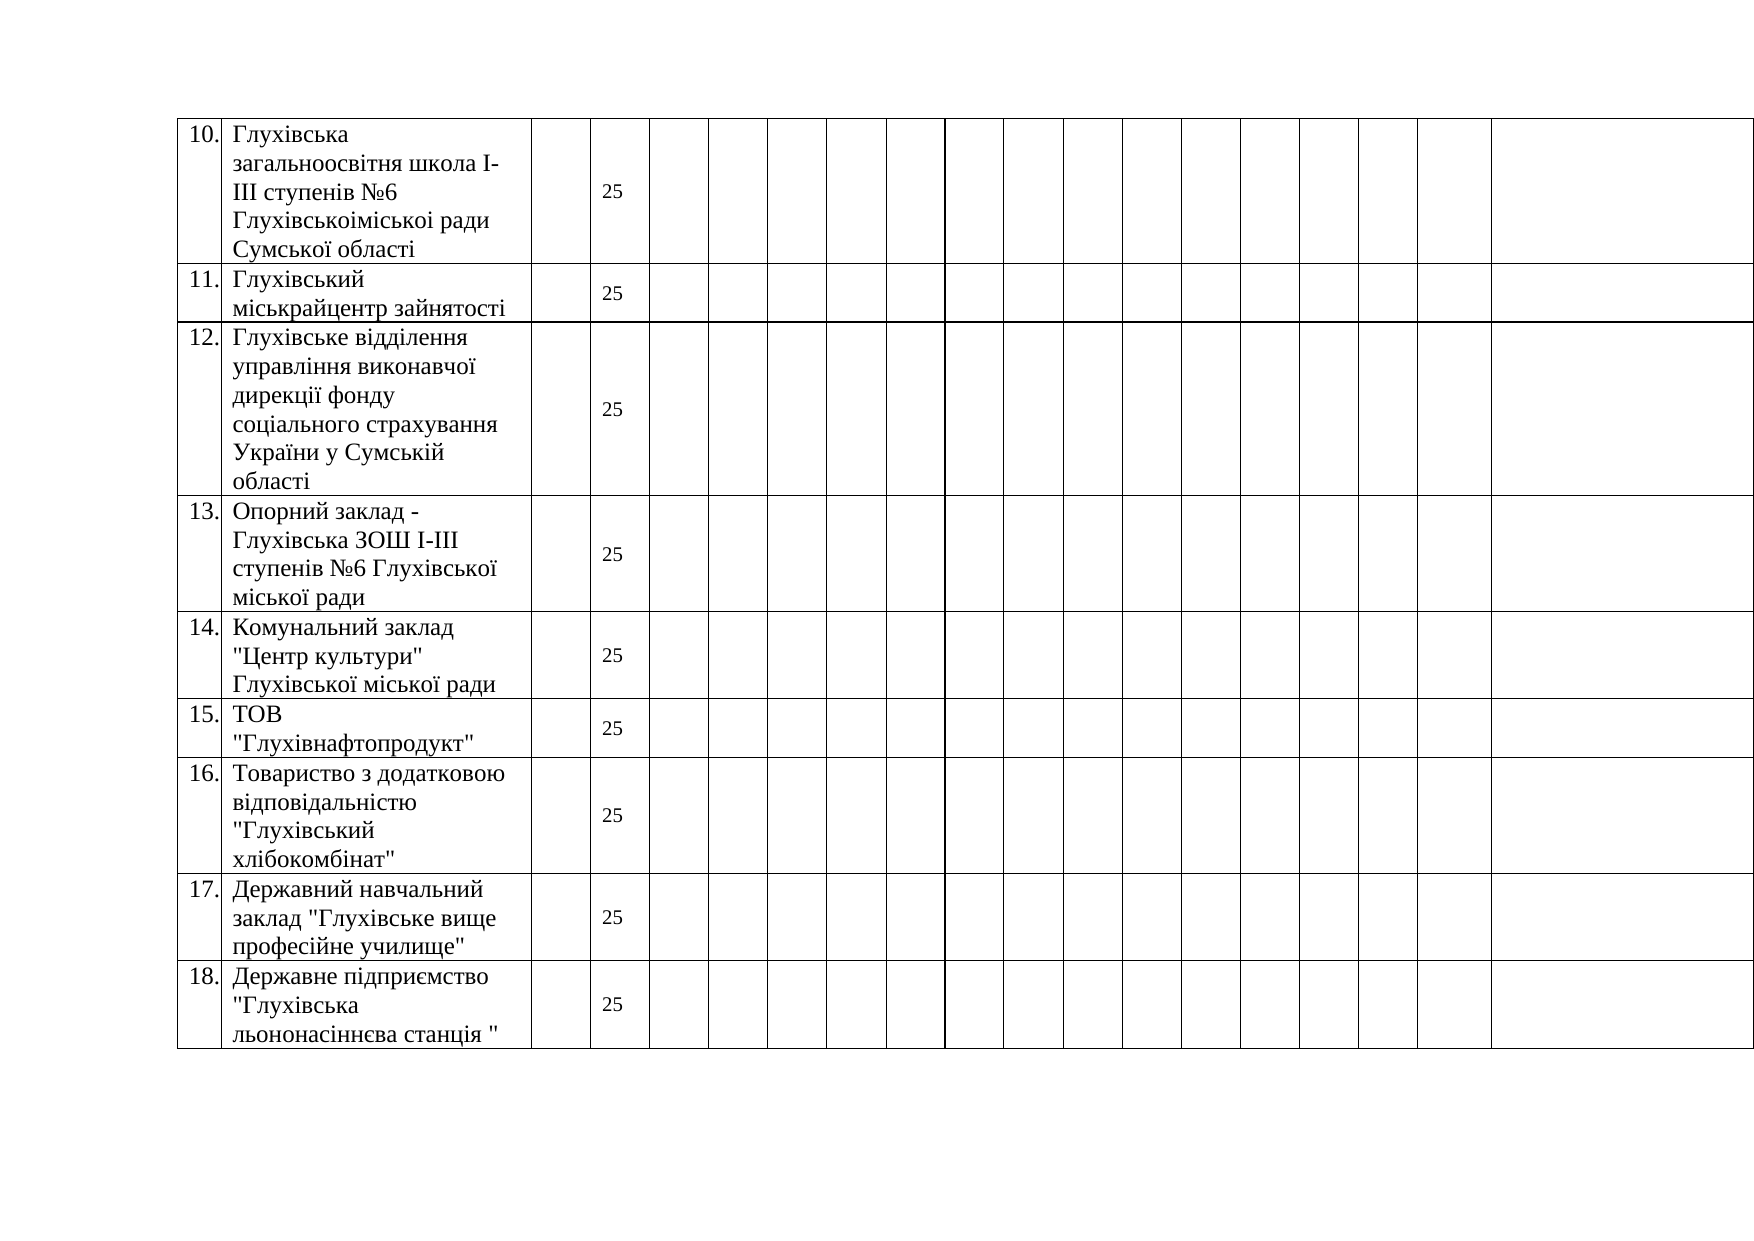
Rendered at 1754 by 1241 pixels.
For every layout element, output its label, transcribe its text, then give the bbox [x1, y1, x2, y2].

table_cell [1182, 758, 1240, 873]
table_cell [650, 758, 708, 873]
table_cell [1182, 961, 1240, 1047]
table_cell [1241, 699, 1299, 757]
table_cell [178, 119, 221, 263]
table_cell [1064, 264, 1122, 321]
table_cell [1359, 612, 1417, 698]
table_cell Комунальний заклад "Центр культури" Глухівської міської ради [222, 612, 531, 698]
table_cell Державний навчальний заклад "Глухівське вище професійне училище" [222, 874, 531, 960]
table_cell [946, 119, 1003, 263]
table_cell [532, 874, 590, 960]
table_cell [532, 699, 590, 757]
table_cell [827, 874, 886, 960]
table_cell [532, 323, 590, 495]
table_cell [1359, 119, 1417, 263]
table_cell [768, 119, 826, 263]
table_cell [650, 612, 708, 698]
table_cell [768, 874, 826, 960]
table_cell [532, 264, 590, 321]
table_cell [178, 961, 221, 1047]
table_cell [1359, 961, 1417, 1047]
table_cell [1064, 119, 1122, 263]
table_cell [1241, 496, 1299, 611]
table_cell [1492, 699, 1753, 757]
table_cell [178, 496, 221, 611]
table_cell [1123, 612, 1181, 698]
table_cell [1418, 323, 1491, 495]
table_cell [1300, 496, 1358, 611]
table_cell 25 [591, 874, 649, 960]
table_cell [532, 119, 590, 263]
table_cell 25 [591, 961, 649, 1047]
table_cell [1004, 961, 1063, 1047]
table_cell [178, 758, 221, 873]
table_cell Глухівська загальноосвітня школа І-ІІІ ступенів №6 Глухівськоіміськоі ради Сумської області [222, 119, 531, 263]
table_cell [1004, 264, 1063, 321]
table_cell [1359, 323, 1417, 495]
table_cell Опорний заклад - Глухівська ЗОШ І-ІІІ ступенів №6 Глухівської міської ради [222, 496, 531, 611]
table_cell [1004, 612, 1063, 698]
table_cell 25 [591, 264, 649, 321]
table_cell [887, 874, 944, 960]
table_cell [1359, 699, 1417, 757]
table_cell [1418, 758, 1491, 873]
table_cell [650, 961, 708, 1047]
table_cell [946, 323, 1003, 495]
table_cell [1418, 264, 1491, 321]
table_cell [946, 496, 1003, 611]
table_cell [827, 758, 886, 873]
table_cell [827, 699, 886, 757]
table_cell [650, 699, 708, 757]
table_cell [887, 961, 944, 1047]
table_cell [1300, 699, 1358, 757]
table_cell [709, 496, 767, 611]
table_cell [1182, 323, 1240, 495]
table_cell [1004, 758, 1063, 873]
table_cell [650, 496, 708, 611]
table_cell [1064, 758, 1122, 873]
table_cell [1182, 496, 1240, 611]
table_cell [532, 961, 590, 1047]
table_cell [1300, 119, 1358, 263]
table_cell [1241, 264, 1299, 321]
table_cell [827, 323, 886, 495]
table_cell [1004, 496, 1063, 611]
table_cell [178, 323, 221, 495]
table_cell 25 [591, 119, 649, 263]
table_cell [887, 496, 944, 611]
table_cell [768, 264, 826, 321]
table_cell [1241, 758, 1299, 873]
table_cell [1241, 874, 1299, 960]
table_cell ТОВ "Глухівнафтопродукт" [222, 699, 531, 757]
table_cell [1004, 119, 1063, 263]
table_cell [709, 119, 767, 263]
table_cell [709, 612, 767, 698]
table_cell [1241, 119, 1299, 263]
table_cell 25 [591, 323, 649, 495]
table_cell [709, 874, 767, 960]
table_cell [768, 612, 826, 698]
table_cell [1064, 961, 1122, 1047]
table_cell 25 [591, 699, 649, 757]
table_cell [1300, 323, 1358, 495]
table_cell [1004, 874, 1063, 960]
table_cell [532, 758, 590, 873]
table_cell [650, 264, 708, 321]
table_cell [887, 699, 944, 757]
table_cell [1359, 874, 1417, 960]
table_cell [1418, 699, 1491, 757]
table_cell [178, 874, 221, 960]
table_cell [1064, 874, 1122, 960]
table_cell [768, 758, 826, 873]
table_cell [1182, 119, 1240, 263]
table_cell [1300, 874, 1358, 960]
table_cell [887, 612, 944, 698]
table_cell [1182, 874, 1240, 960]
table_cell [1418, 612, 1491, 698]
table_cell [1492, 323, 1753, 495]
table_cell [650, 119, 708, 263]
table_cell [709, 264, 767, 321]
table_cell [178, 612, 221, 698]
table_cell 25 [591, 496, 649, 611]
table_cell [650, 874, 708, 960]
table_cell [1182, 264, 1240, 321]
table_cell [1300, 961, 1358, 1047]
table_cell [709, 758, 767, 873]
table_cell [1492, 119, 1753, 263]
table_cell Державне підприємство "Глухівська льононасіннєва станція " [222, 961, 531, 1047]
table_cell [709, 961, 767, 1047]
table_cell [1418, 496, 1491, 611]
table_cell [887, 758, 944, 873]
table_cell [1064, 612, 1122, 698]
table_cell [946, 264, 1003, 321]
table_cell [768, 323, 826, 495]
table_cell [1300, 264, 1358, 321]
table_cell [1123, 961, 1181, 1047]
table_cell [887, 264, 944, 321]
table_cell [1123, 119, 1181, 263]
table_cell [1492, 496, 1753, 611]
table_cell [946, 874, 1003, 960]
table_cell [1359, 264, 1417, 321]
table_cell [827, 961, 886, 1047]
table_cell Глухівський міськрайцентр зайнятості [222, 264, 531, 321]
table_cell 25 [591, 612, 649, 698]
table_cell [827, 496, 886, 611]
table_cell [1123, 264, 1181, 321]
table_cell [178, 699, 221, 757]
table_cell [1300, 612, 1358, 698]
table_cell [1123, 758, 1181, 873]
table_cell [532, 612, 590, 698]
table_cell [1418, 961, 1491, 1047]
table_cell 25 [591, 758, 649, 873]
table_cell [1300, 758, 1358, 873]
table_cell [709, 699, 767, 757]
table_cell [1064, 496, 1122, 611]
table_cell [1064, 699, 1122, 757]
table_cell [650, 323, 708, 495]
table_cell [178, 264, 221, 321]
table_cell [946, 612, 1003, 698]
table_cell [887, 119, 944, 263]
table_cell [1418, 119, 1491, 263]
table_cell [1182, 699, 1240, 757]
table_cell [1241, 612, 1299, 698]
table_cell [887, 323, 944, 495]
table_cell [1241, 323, 1299, 495]
table_cell [827, 612, 886, 698]
table_cell [1492, 758, 1753, 873]
table_cell [1123, 699, 1181, 757]
table_cell [1492, 264, 1753, 321]
table_cell [709, 323, 767, 495]
table_cell [946, 758, 1003, 873]
table_cell [827, 264, 886, 321]
table_cell [768, 961, 826, 1047]
table_cell [1418, 874, 1491, 960]
table_cell [1359, 758, 1417, 873]
table_cell [1492, 961, 1753, 1047]
table_cell [827, 119, 886, 263]
table_cell [1492, 612, 1753, 698]
table_cell [1492, 874, 1753, 960]
table_cell [1123, 323, 1181, 495]
table_cell [768, 699, 826, 757]
table_cell [1004, 323, 1063, 495]
table_cell Глухівське відділення управління виконавчої дирекції фонду соціального страхування України у Сумській області [222, 323, 531, 495]
table_cell [946, 699, 1003, 757]
table_cell [946, 961, 1003, 1047]
table_cell [1064, 323, 1122, 495]
table_cell [1241, 961, 1299, 1047]
table_cell [1359, 496, 1417, 611]
table_cell [1123, 874, 1181, 960]
table_cell Товариство з додатковою відповідальністю "Глухівський хлібокомбінат" [222, 758, 531, 873]
table_cell [532, 496, 590, 611]
table_cell [1182, 612, 1240, 698]
table_cell [1004, 699, 1063, 757]
table_cell [768, 496, 826, 611]
table_cell [1123, 496, 1181, 611]
